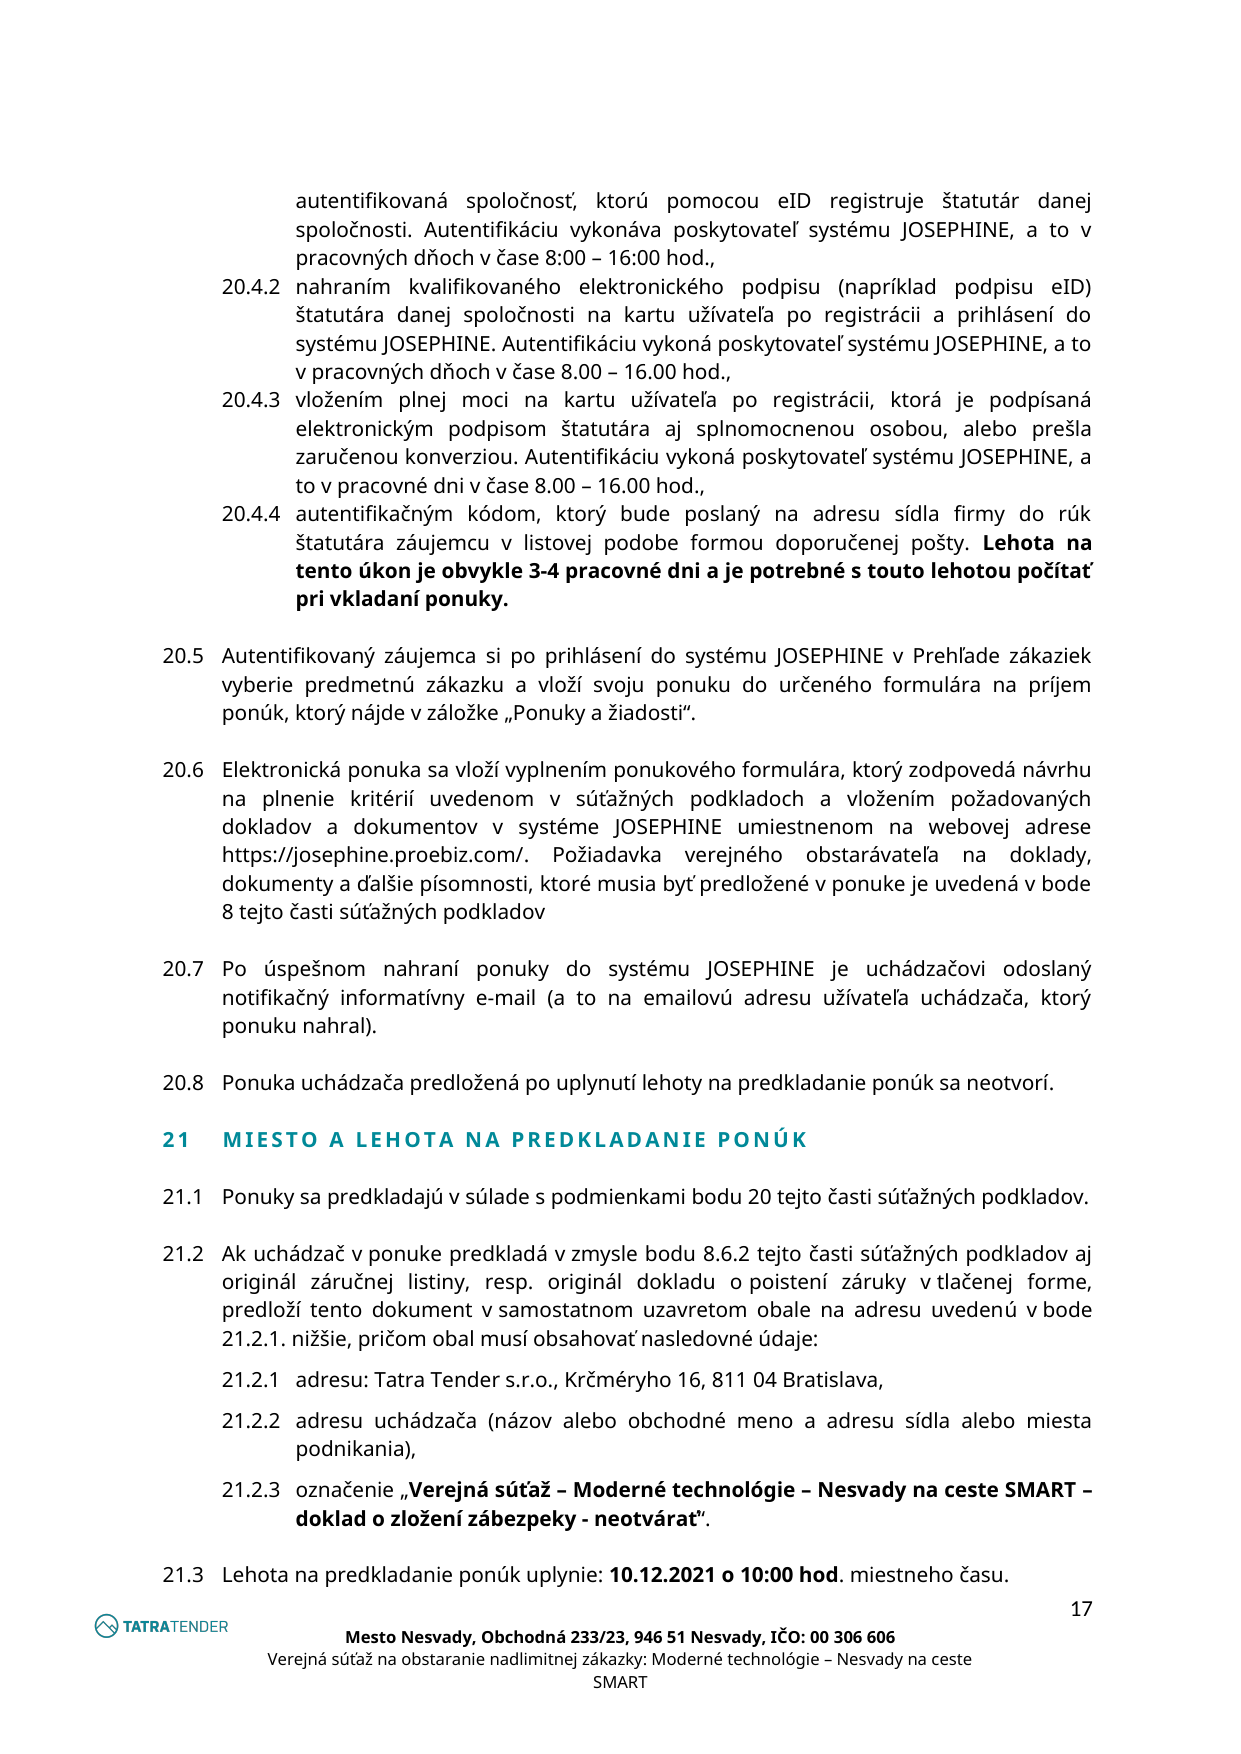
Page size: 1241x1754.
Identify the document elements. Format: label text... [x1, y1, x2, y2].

subtitle nahraním kvalifikovaného elektronického podpisu (napríklad podpisu eID) štatutára danej spoločnosti na kartu užívateľa po registrácii a prihlásení do systému JOSEPHINE. Autentifikáciu vykoná poskytovateľ systému JOSEPHINE, a to v pracovných dňoch v čase 8.00 – 16.00 hod., [222, 272, 1093, 386]
subtitle Ponuky sa predkladajú v súlade s podmienkami bodu 20 tejto časti súťažných podkladov. [162, 1182, 1093, 1210]
subtitle Ponuka uchádzača predložená po uplynutí lehoty na predkladanie ponúk sa neotvorí. [162, 1068, 1093, 1096]
subtitle adresu uchádzača (názov alebo obchodné meno a adresu sídla alebo miesta podnikania), [222, 1406, 1093, 1463]
subtitle Autentifikovaný záujemca si po prihlásení do systému JOSEPHINE v Prehľade zákaziek vyberie predmetnú zákazku a vloží svoju ponuku do určeného formulára na príjem ponúk, ktorý nájde v záložke „Ponuky a žiadosti“. [162, 641, 1093, 727]
subtitle Elektronická ponuka sa vloží vyplnením ponukového formulára, ktorý zodpovedá návrhu na plnenie kritérií uvedenom v súťažných podkladoch a vložením požadovaných dokladov a dokumentov v systéme JOSEPHINE umiestnenom na webovej adrese https://josephine.proebiz.com/. Požiadavka verejného obstarávateľa na doklady, dokumenty a ďalšie písomnosti, ktoré musia byť predložené v ponuke je uvedená v bode 8 tejto časti súťažných podkladov [162, 755, 1093, 926]
subtitle Po úspešnom nahraní ponuky do systému JOSEPHINE je uchádzačovi odoslaný notifikačný informatívny e-mail (a to na emailovú adresu užívateľa uchádzača, ktorý ponuku nahral). [162, 954, 1093, 1039]
picture [92, 1602, 239, 1647]
subtitle autentifikačným kódom, ktorý bude poslaný na adresu sídla firmy do rúk štatutára záujemcu v listovej podobe formou doporučenej pošty. Lehota na tento úkon je obvykle 3-4 pracovné dni a je potrebné s touto lehotou počítať pri vkladaní ponuky. [222, 499, 1093, 613]
subtitle Ak uchádzač v ponuke predkladá v zmysle bodu 8.6.2 tejto časti súťažných podkladov aj originál záručnej listiny, resp. originál dokladu o poistení záruky v tlačenej forme, predloží tento dokument v samostatnom uzavretom obale na adresu uvedenú v bode 21.2.1. nižšie, pričom obal musí obsahovať nasledovné údaje: [162, 1239, 1093, 1352]
subtitle označenie „Verejná súťaž – Moderné technológie – Nesvady na ceste SMART – doklad o zložení zábezpeky - neotvárať“. [222, 1475, 1093, 1532]
subtitle Lehota na predkladanie ponúk uplynie: 10.12.2021 o 10:00 hod. miestneho času. [162, 1561, 1093, 1589]
subtitle adresu: Tatra Tender s.r.o., Krčméryho 16, 811 04 Bratislava, [222, 1365, 1093, 1393]
subtitle vložením plnej moci na kartu užívateľa po registrácii, ktorá je podpísaná elektronickým podpisom štatutára aj splnomocnenou osobou, alebo prešla zaručenou konverziou. Autentifikáciu vykoná poskytovateľ systému JOSEPHINE, a to v pracovné dni v čase 8.00 – 16.00 hod., [222, 386, 1093, 499]
text Miesto a lehota na predkladanie ponúk [162, 1125, 1093, 1153]
